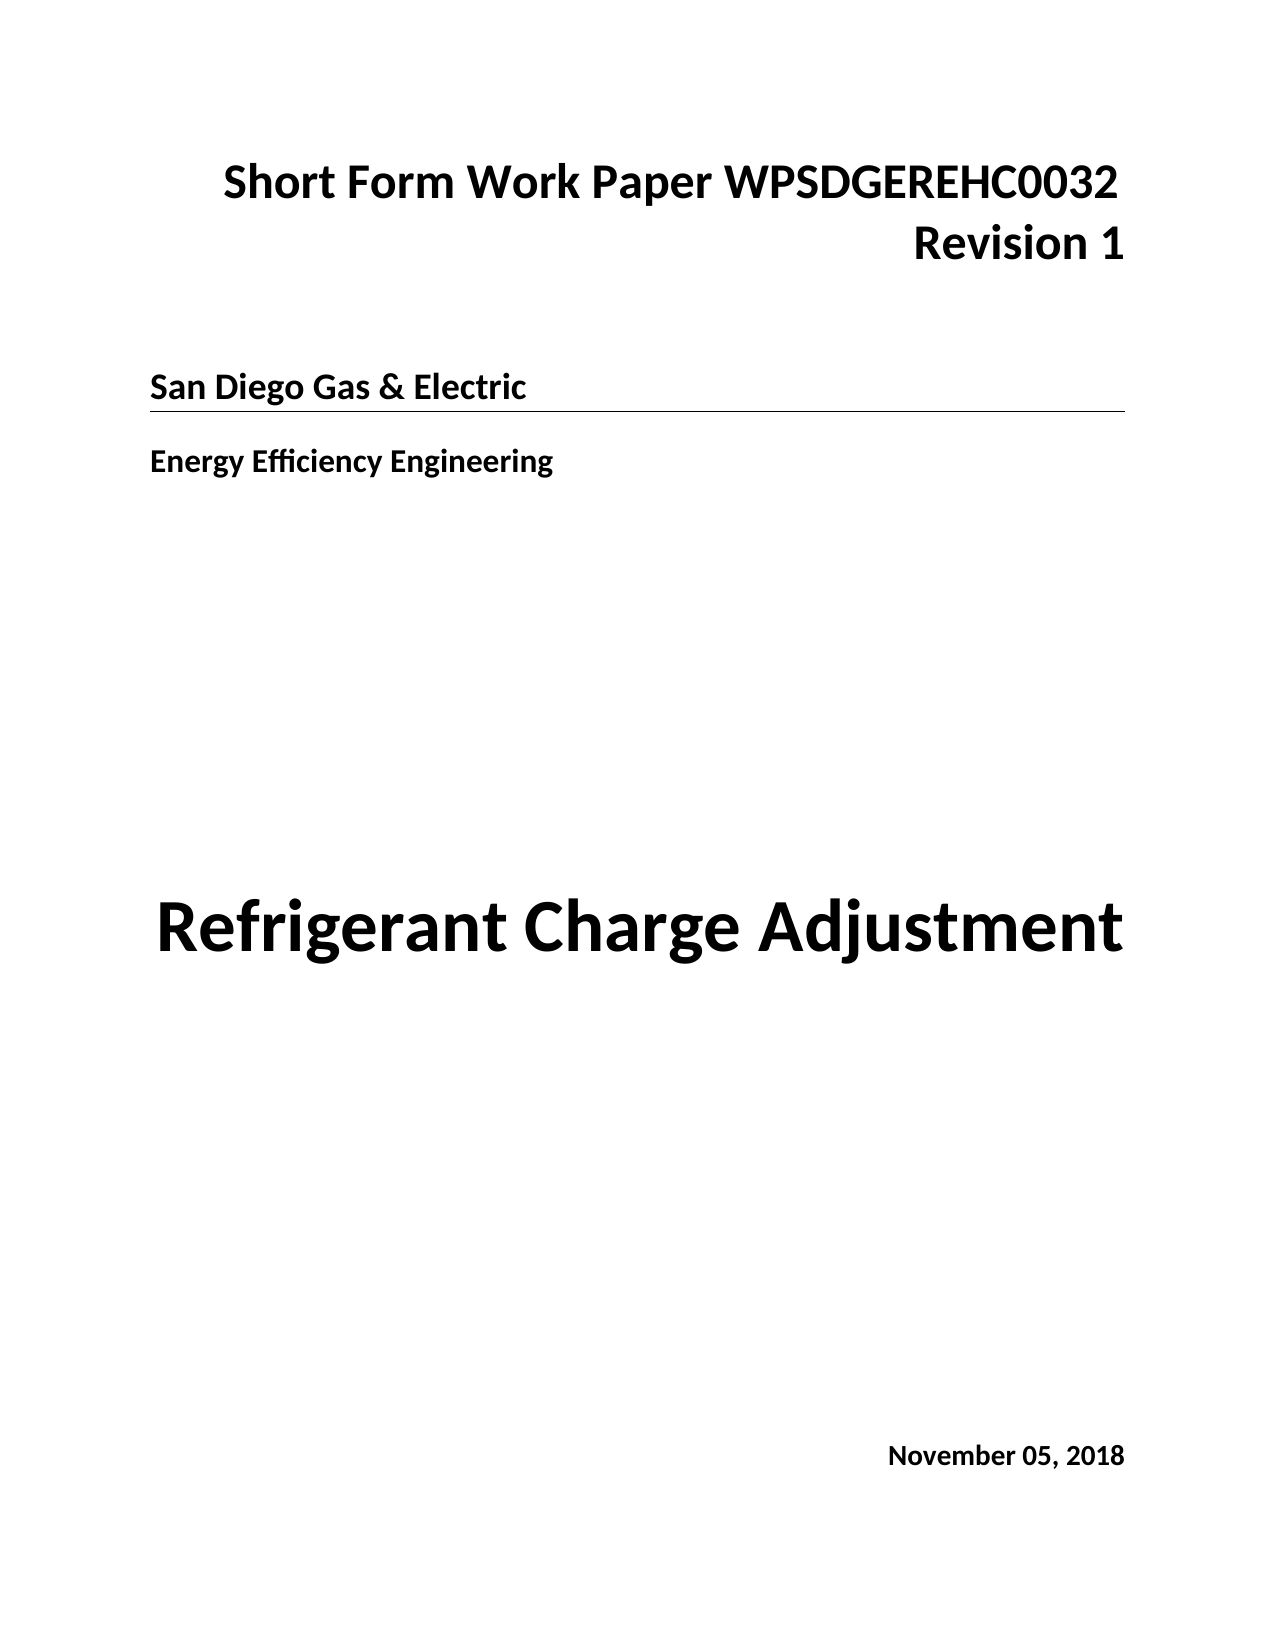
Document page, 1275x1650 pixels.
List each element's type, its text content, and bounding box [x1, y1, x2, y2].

text Revision 1 [150, 211, 1125, 272]
text November 05, 2018 [150, 1437, 1125, 1472]
text Short Form Work Paper WPSDGEREHC0032 [150, 150, 1125, 211]
text Energy Efficiency Engineering [150, 440, 1125, 480]
text Refrigerant Charge Adjustment [150, 878, 1125, 970]
text San Diego Gas & Electric [150, 363, 1125, 411]
